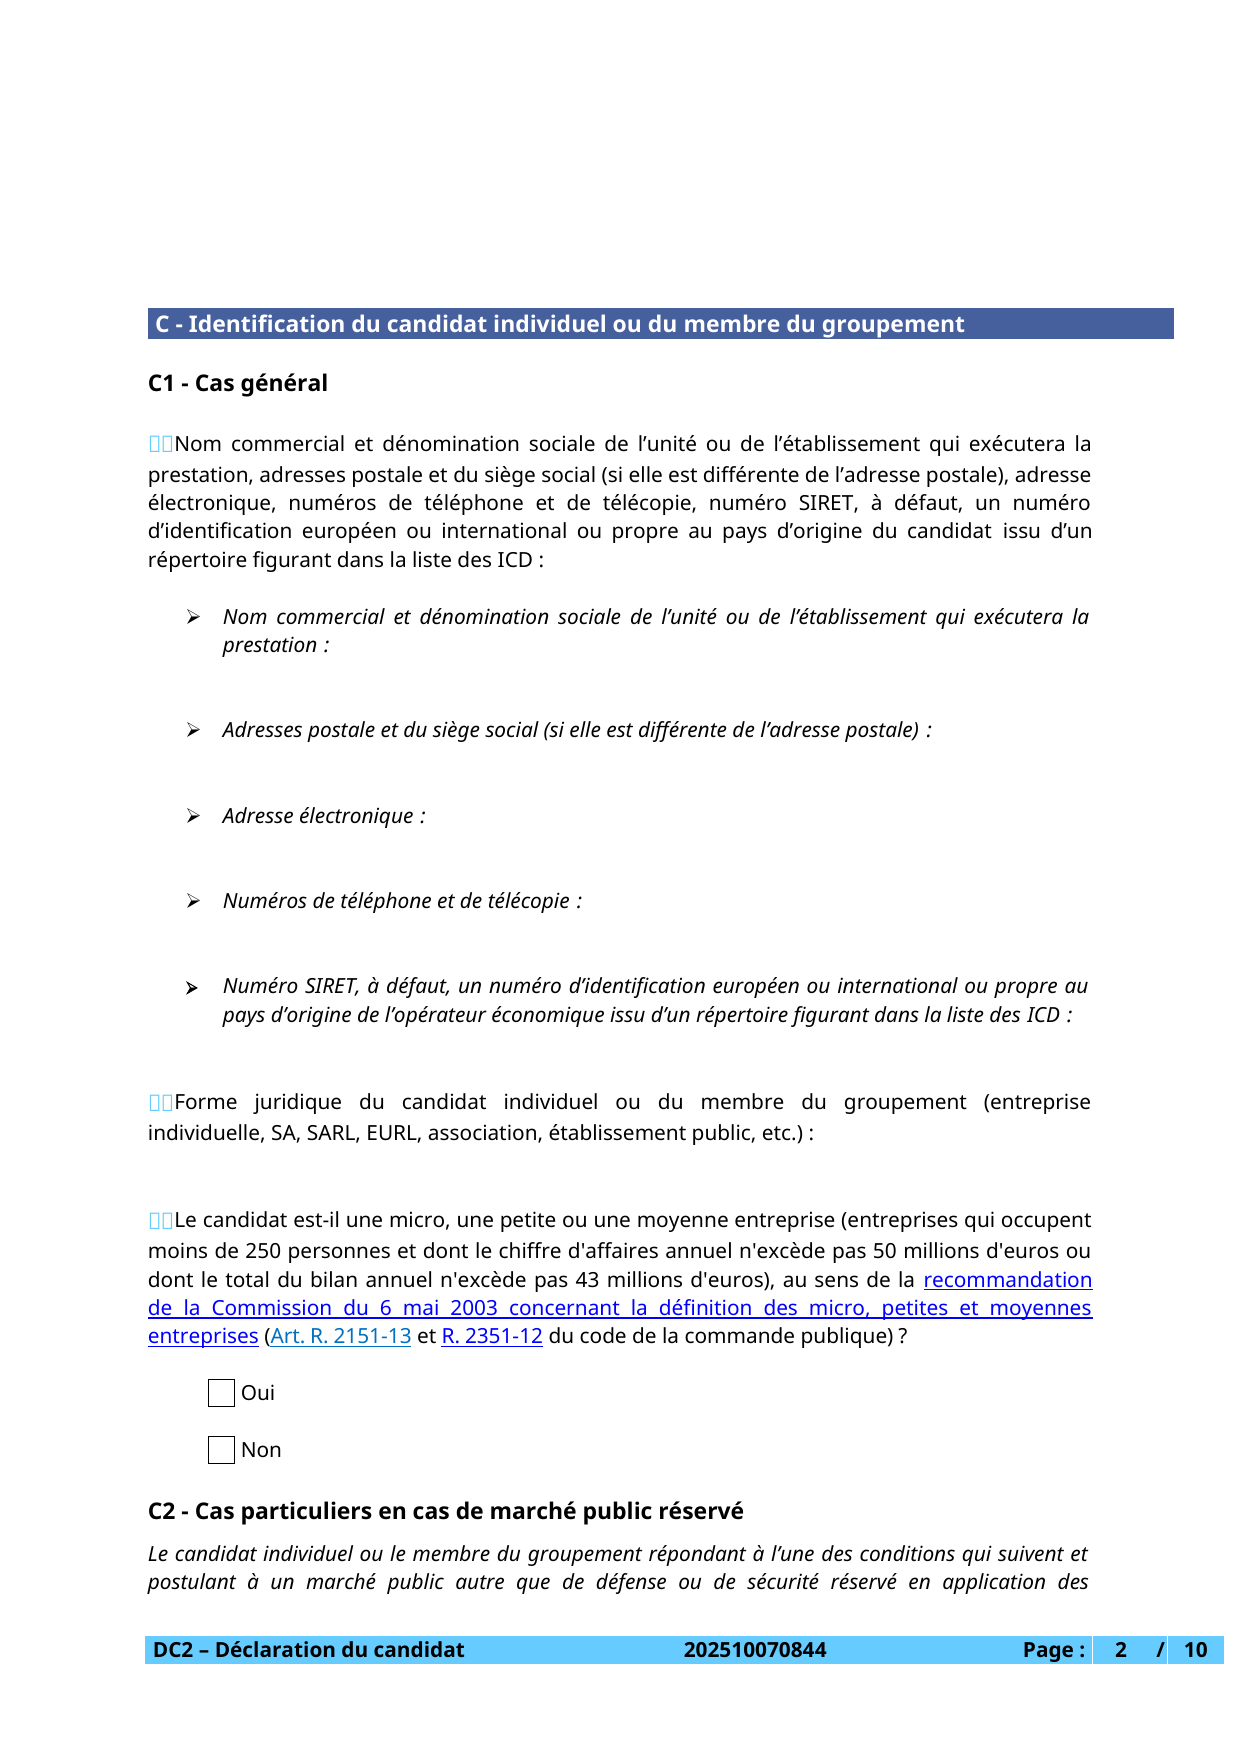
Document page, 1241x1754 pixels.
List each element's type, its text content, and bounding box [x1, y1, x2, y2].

subtitle Adresse électronique : [185, 801, 1093, 829]
text C2 - Cas particuliers en cas de marché public réservé [148, 1495, 1093, 1526]
text Oui [207, 1378, 1093, 1407]
text Forme juridique du candidat individuel ou du membre du groupement (entreprise individuelle, SA, SARL, EURL, association, établissement public, etc.) : [148, 1085, 1093, 1147]
subtitle Nom commercial et dénomination sociale de l’unité ou de l’établissement qui exécutera la prestation, adresses postale et du siège social (si elle est différente de l’adresse postale), adresse électronique, numéros de téléphone et de télécopie, numéro SIRET, à défaut, un numéro d’identification européen ou international ou propre au pays d’origine du candidat issu d’un répertoire figurant dans la liste des ICD : [148, 427, 1093, 573]
subtitle Adresses postale et du siège social (si elle est différente de l’adresse postale) : [185, 716, 1093, 744]
subtitle Numéro SIRET, à défaut, un numéro d’identification européen ou international ou propre au pays d’origine de l’opérateur économique issu d’un répertoire figurant dans la liste des ICD : [185, 972, 1093, 1028]
subtitle C1 - Cas général [148, 367, 1093, 398]
text Non [207, 1435, 1093, 1464]
subtitle Nom commercial et dénomination sociale de l’unité ou de l’établissement qui exécutera la prestation : [185, 602, 1093, 659]
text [148, 1539, 1093, 1596]
text Le candidat est-il une micro, une petite ou une moyenne entreprise (entreprises qui occupent moins de 250 personnes et dont le chiffre d'affaires annuel n'excède pas 50 millions d'euros ou dont le total du bilan annuel n'excède pas 43 millions d'euros), au sens de la recommandation de la Commission du 6 mai 2003 concernant la définition des micro, petites et moyennes entreprises (Art. R. 2151-13 et R. 2351-12 du code de la commande publique) ? [148, 1203, 1093, 1317]
table_header C - Identification du candidat individuel ou du membre du groupement [148, 308, 1174, 339]
text Le candidat est-il une micro, une petite ou une moyenne entreprise (entreprises qui occupent moins de 250 personnes et dont le chiffre d'affaires annuel n'excède pas 50 millions d'euros ou dont le total du bilan annuel n'excède pas 43 millions d'euros), au sens de la recommandation de la Commission du 6 mai 2003 concernant la définition des micro, petites et moyennes entreprises (Art. R. 2151-13 et R. 2351-12 du code de la commande publique) ? [148, 1319, 1093, 1350]
subtitle Numéros de téléphone et de télécopie : [185, 886, 1093, 915]
